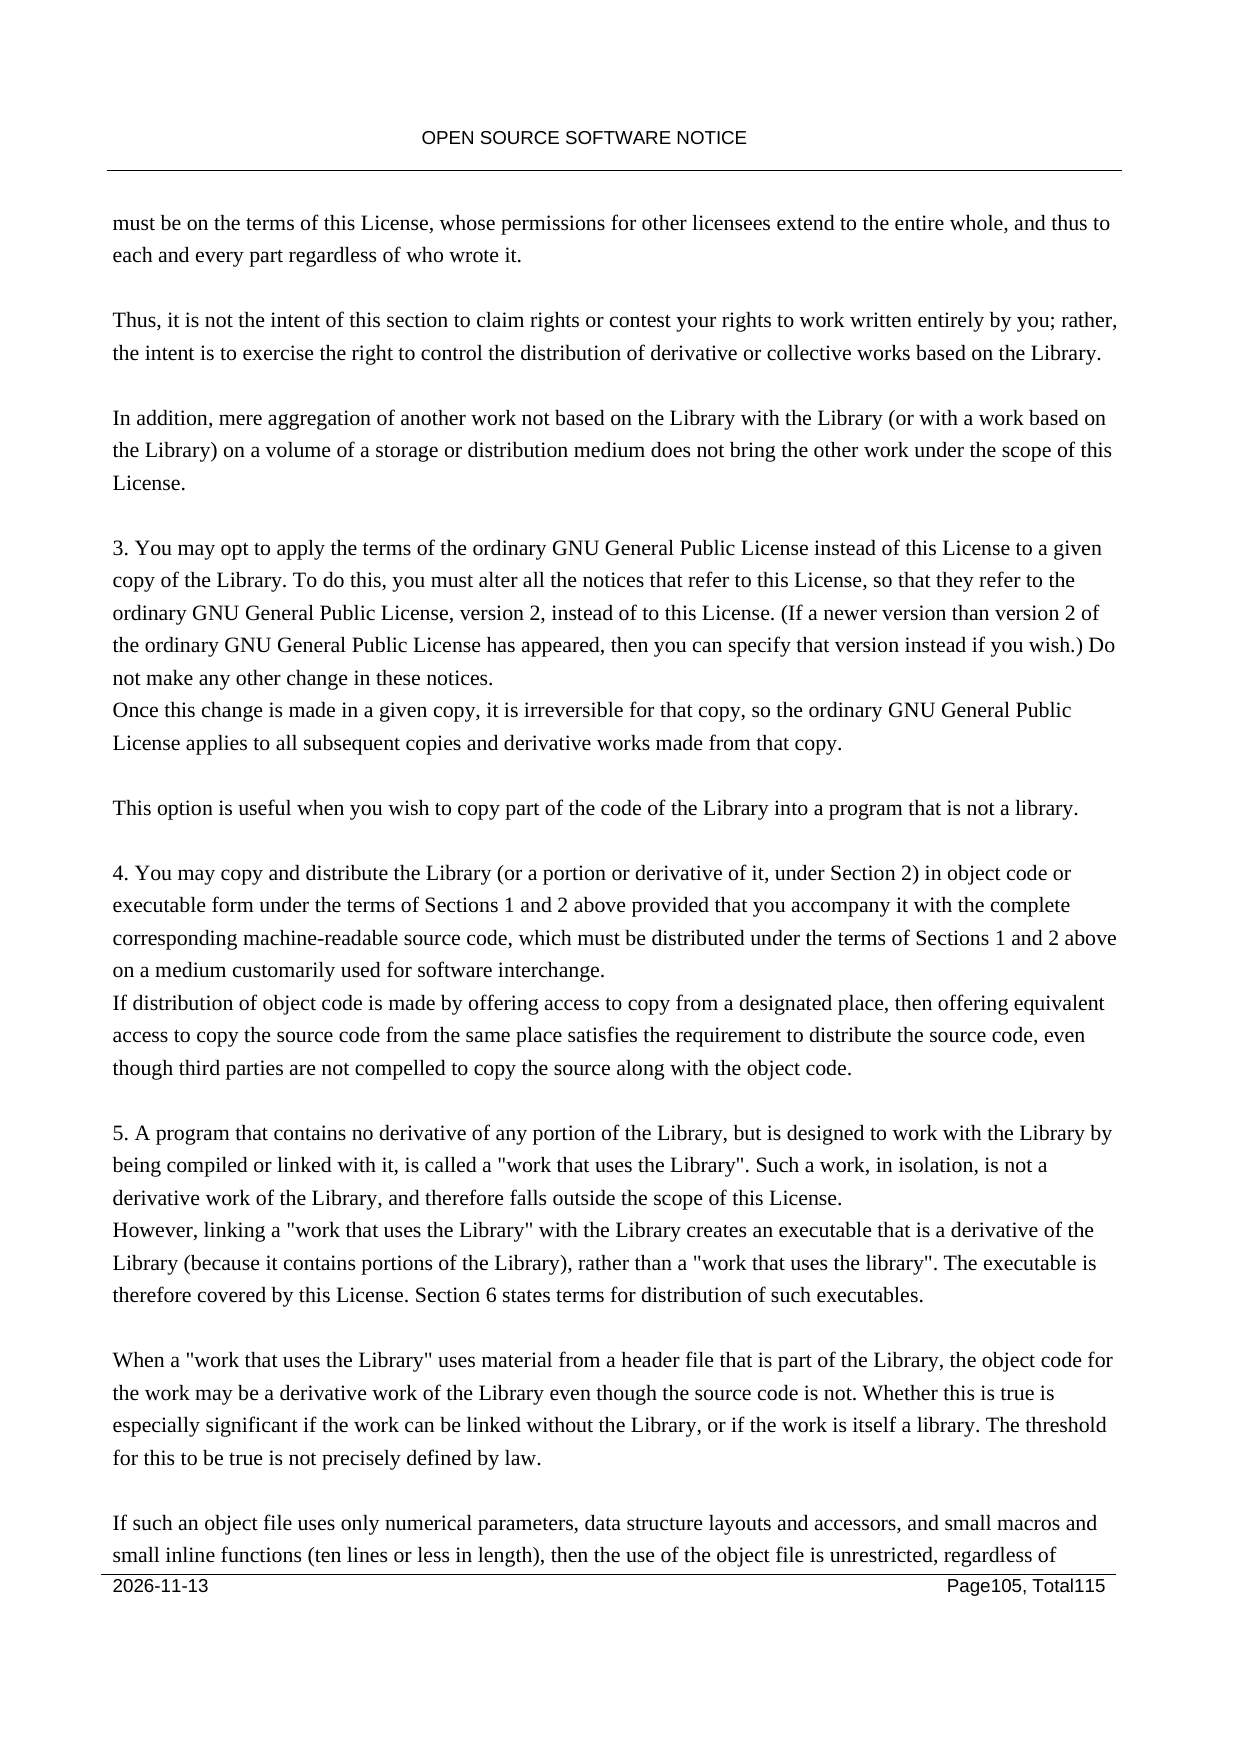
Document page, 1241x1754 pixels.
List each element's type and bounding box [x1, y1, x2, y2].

text [112, 206, 1128, 1571]
